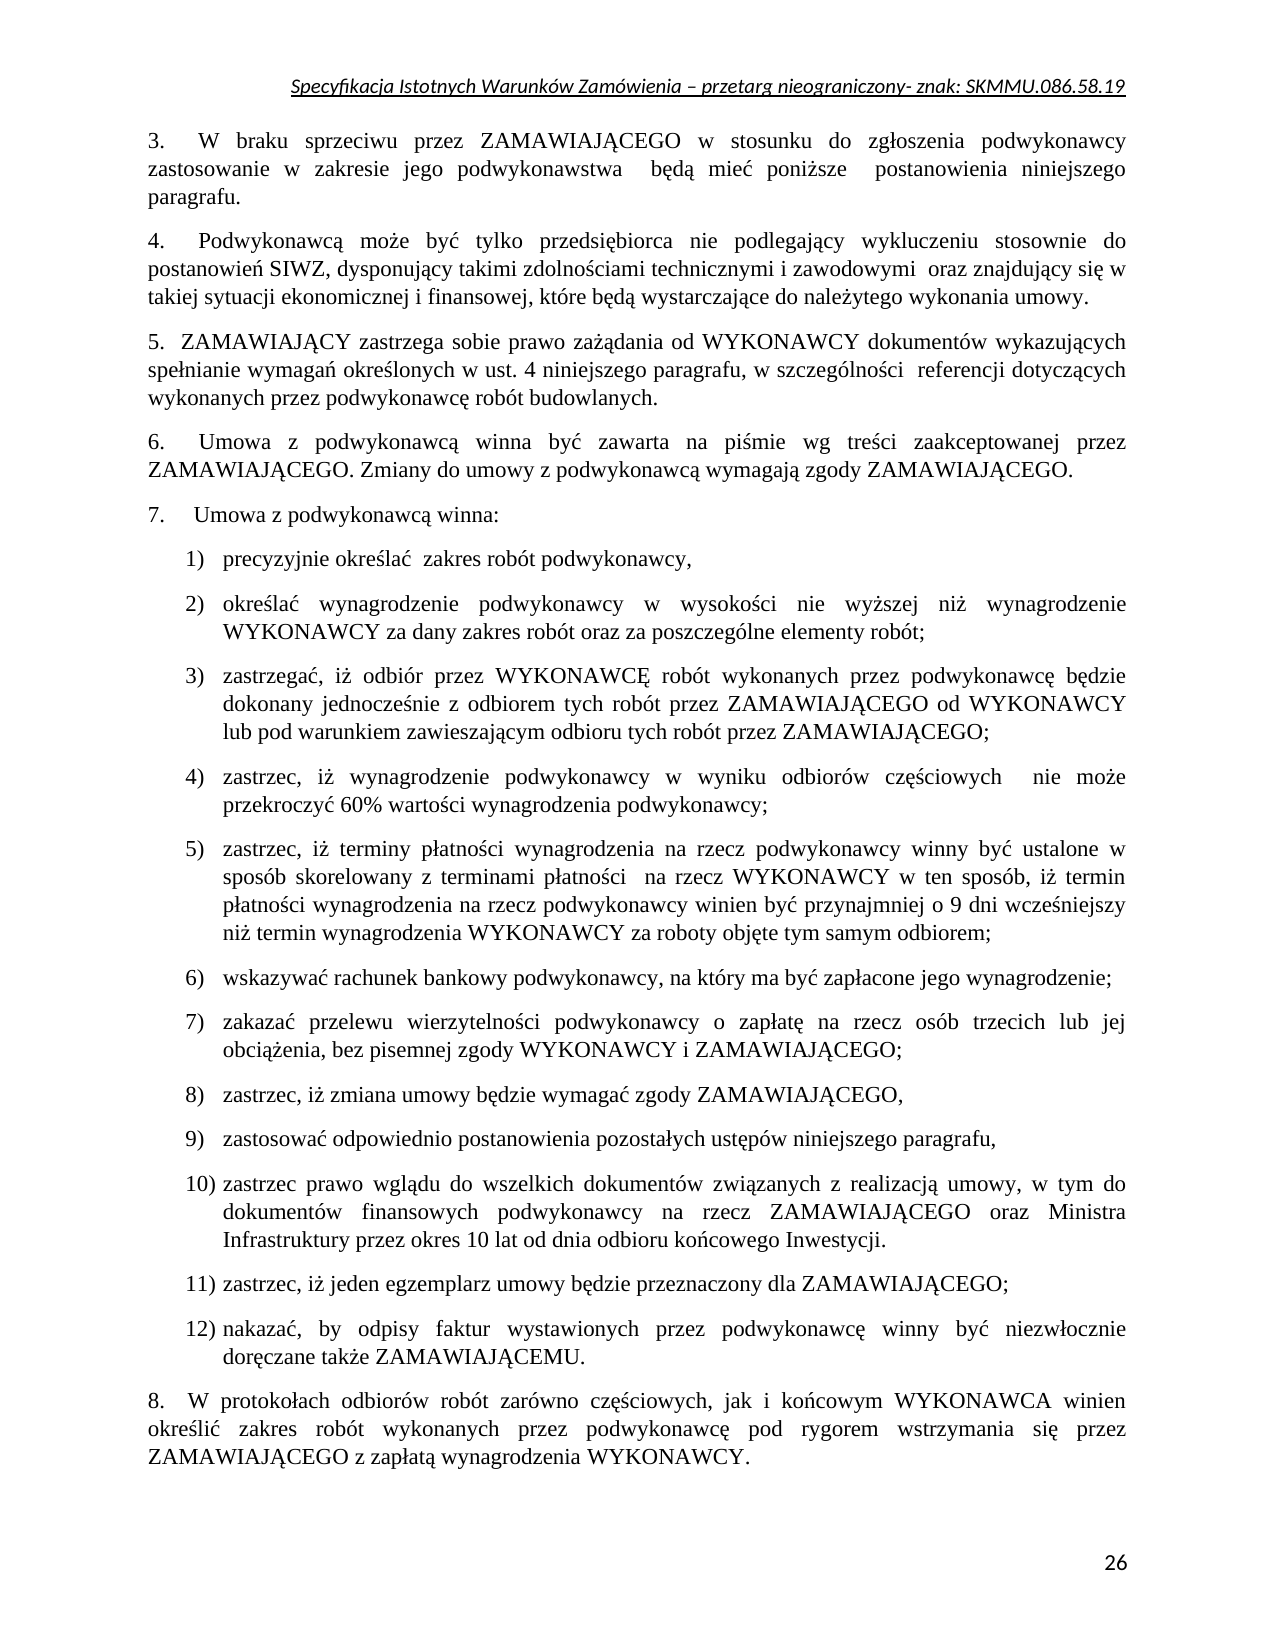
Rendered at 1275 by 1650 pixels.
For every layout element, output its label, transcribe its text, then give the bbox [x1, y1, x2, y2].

list zastrzec, iż jeden egzemplarz umowy będzie przeznaczony dla ZAMAWIAJĄCEGO; [185, 1271, 1127, 1297]
text 5. ZAMAWIAJĄCY zastrzega sobie prawo zażądania od WYKONAWCY dokumentów wykazujących spełnianie wymagań określonych w ust. 4 niniejszego paragrafu, w szczególności referencji dotyczących wykonanych przez podwykonawcę robót budowlanych. [148, 328, 1127, 410]
list określać wynagrodzenie podwykonawcy w wysokości nie wyższej niż wynagrodzenie WYKONAWCY za dany zakres robót oraz za poszczególne elementy robót; [185, 590, 1127, 644]
list zastosować odpowiednio postanowienia pozostałych ustępów niniejszego paragrafu, [185, 1126, 1127, 1152]
list wskazywać rachunek bankowy podwykonawcy, na który ma być zapłacone jego wynagrodzenie; [185, 964, 1127, 990]
text 6. Umowa z podwykonawcą winna być zawarta na piśmie wg treści zaakceptowanej przez ZAMAWIAJĄCEGO. Zmiany do umowy z podwykonawcą wymagają zgody ZAMAWIAJĄCEGO. [148, 428, 1127, 483]
list nakazać, by odpisy faktur wystawionych przez podwykonawcę winny być niezwłocznie doręczane także ZAMAWIAJĄCEMU. [185, 1315, 1127, 1369]
list zastrzec, iż terminy płatności wynagrodzenia na rzecz podwykonawcy winny być ustalone w sposób skorelowany z terminami płatności na rzecz WYKONAWCY w ten sposób, iż termin płatności wynagrodzenia na rzecz podwykonawcy winien być przynajmniej o 9 dni wcześniejszy niż termin wynagrodzenia WYKONAWCY za roboty objęte tym samym odbiorem; [185, 836, 1127, 946]
list zastrzec, iż wynagrodzenie podwykonawcy w wyniku odbiorów częściowych nie może przekroczyć 60% wartości wynagrodzenia podwykonawcy; [185, 763, 1127, 817]
list zastrzec prawo wglądu do wszelkich dokumentów związanych z realizacją umowy, w tym do dokumentów finansowych podwykonawcy na rzecz ZAMAWIAJĄCEGO oraz Ministra Infrastruktury przez okres 10 lat od dnia odbioru końcowego Inwestycji. [185, 1170, 1127, 1252]
text 8. W protokołach odbiorów robót zarówno częściowych, jak i końcowym WYKONAWCA winien określić zakres robót wykonanych przez podwykonawcę pod rygorem wstrzymania się przez ZAMAWIAJĄCEGO z zapłatą wynagrodzenia WYKONAWCY. [148, 1388, 1127, 1470]
text 3. W braku sprzeciwu przez ZAMAWIAJĄCEGO w stosunku do zgłoszenia podwykonawcy zastosowanie w zakresie jego podwykonawstwa będą mieć poniższe postanowienia niniejszego paragrafu. [148, 127, 1127, 209]
text 7. Umowa z podwykonawcą winna: [148, 501, 1127, 527]
list zakazać przelewu wierzytelności podwykonawcy o zapłatę na rzecz osób trzecich lub jej obciążenia, bez pisemnej zgody WYKONAWCY i ZAMAWIAJĄCEGO; [185, 1008, 1127, 1063]
list zastrzegać, iż odbiór przez WYKONAWCĘ robót wykonanych przez podwykonawcę będzie dokonany jednocześnie z odbiorem tych robót przez ZAMAWIAJĄCEGO od WYKONAWCY lub pod warunkiem zawieszającym odbioru tych robót przez ZAMAWIAJĄCEGO; [185, 663, 1127, 745]
list zastrzec, iż zmiana umowy będzie wymagać zgody ZAMAWIAJĄCEGO, [185, 1081, 1127, 1107]
text 4. Podwykonawcą może być tylko przedsiębiorca nie podlegający wykluczeniu stosownie do postanowień SIWZ, dysponujący takimi zdolnościami technicznymi i zawodowymi oraz znajdujący się w takiej sytuacji ekonomicznej i finansowej, które będą wystarczające do należytego wykonania umowy. [148, 228, 1127, 310]
list precyzyjnie określać zakres robót podwykonawcy, [185, 546, 1127, 572]
